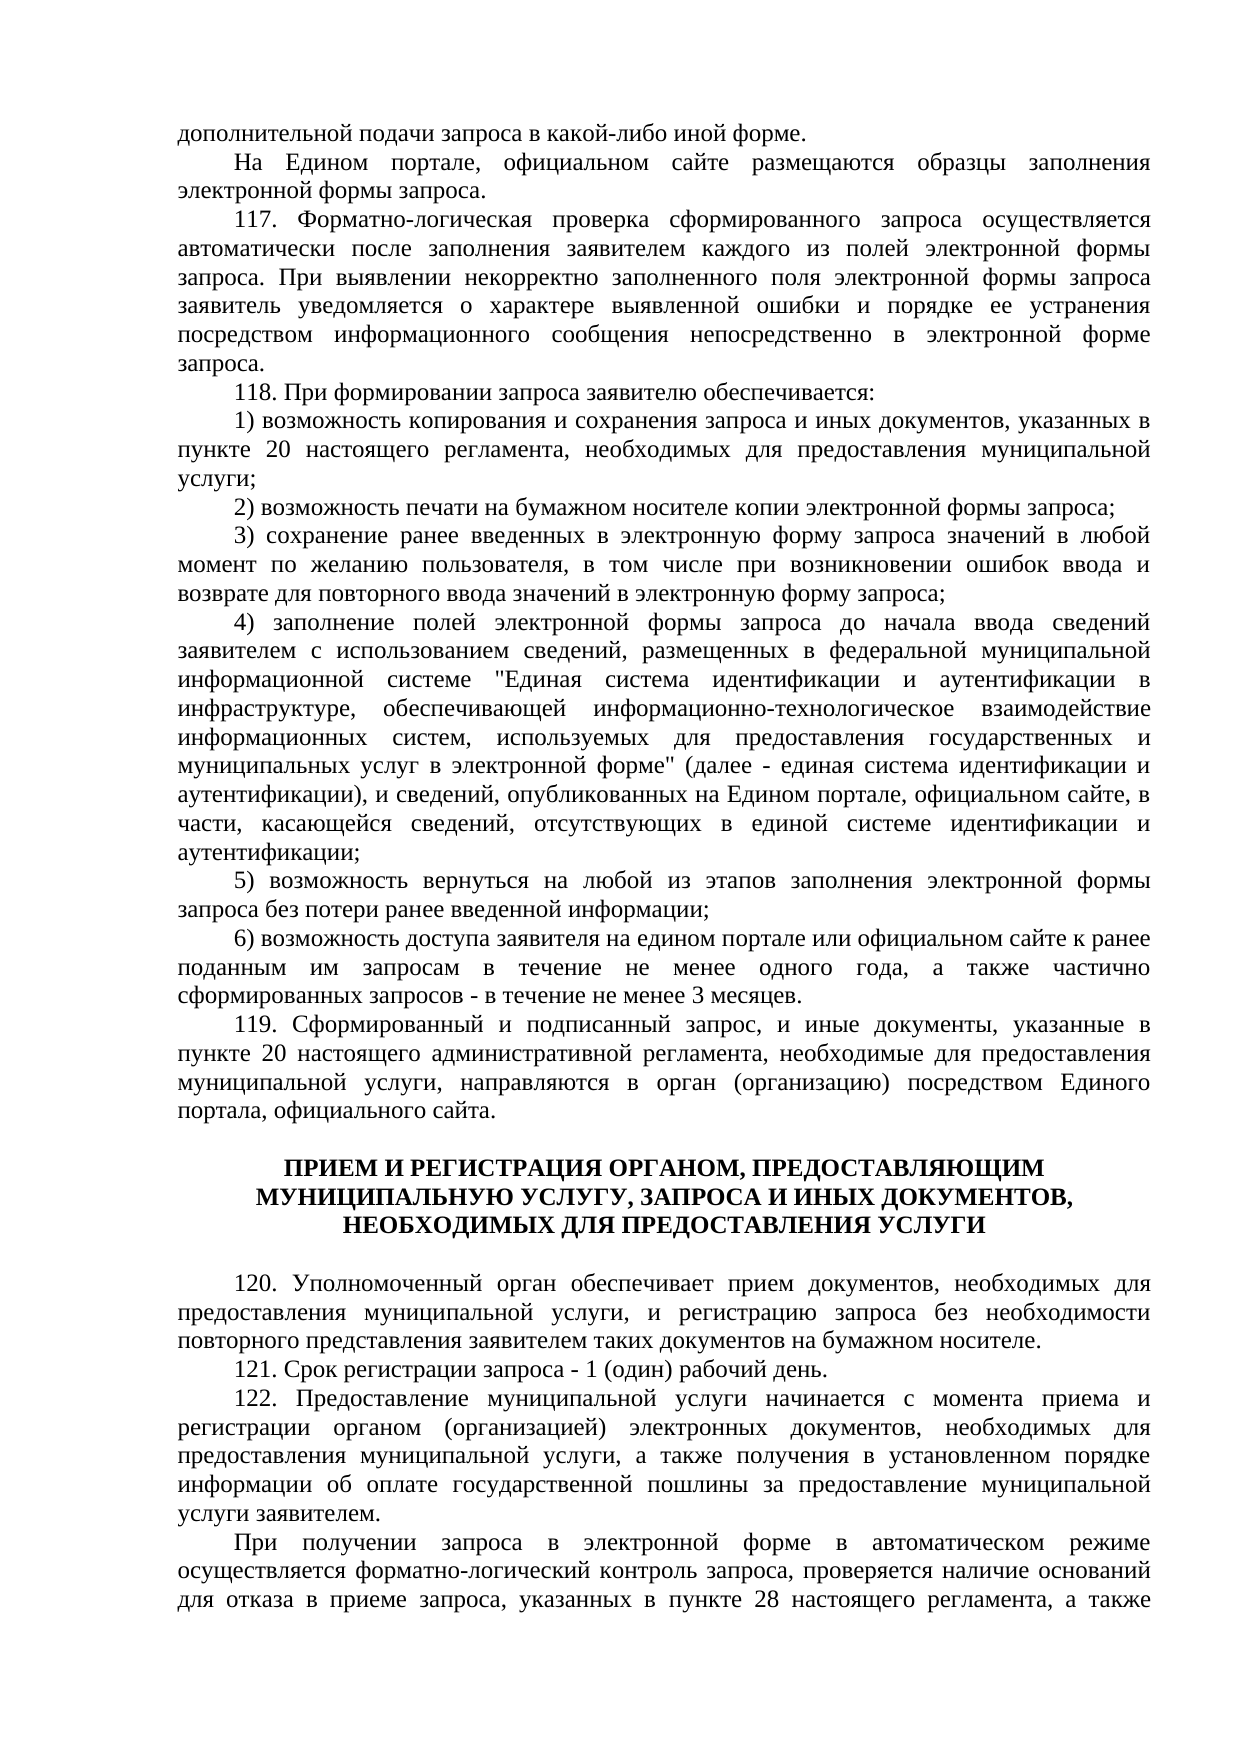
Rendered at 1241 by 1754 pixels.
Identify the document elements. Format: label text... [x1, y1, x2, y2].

text 2) возможность печати на бумажном носителе копии электронной формы запроса; [177, 492, 1152, 521]
text 1) возможность копирования и сохранения запроса и иных документов, указанных в пункте 20 настоящего регламента, необходимых для предоставления муниципальной услуги; [177, 406, 1152, 492]
text 118. При формировании запроса заявителю обеспечивается: [177, 377, 1152, 406]
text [177, 118, 1152, 147]
text На Едином портале, официальном сайте размещаются образцы заполнения электронной формы запроса. [177, 147, 1152, 204]
text 119. Сформированный и подписанный запрос, и иные документы, указанные в пункте 20 настоящего административной регламента, необходимые для предоставления муниципальной услуги, направляются в орган (организацию) посредством Единого портала, официального сайта. [177, 1009, 1152, 1124]
text 3) сохранение ранее введенных в электронную форму запроса значений в любой момент по желанию пользователя, в том числе при возникновении ошибок ввода и возврате для повторного ввода значений в электронную форму запроса; [177, 521, 1152, 607]
text 121. Срок регистрации запроса - 1 (один) рабочий день. [177, 1354, 1152, 1383]
text 122. Предоставление муниципальной услуги начинается с момента приема и регистрации органом (организацией) электронных документов, необходимых для предоставления муниципальной услуги, а также получения в установленном порядке информации об оплате государственной пошлины за предоставление муниципальной услуги заявителем. [177, 1383, 1152, 1527]
title ПРИЕМ И РЕГИСТРАЦИЯ ОРГАНОМ, ПРЕДОСТАВЛЯЮЩИМ [177, 1153, 1152, 1182]
title МУНИЦИПАЛЬНУЮ УСЛУГУ, ЗАПРОСА И ИНЫХ ДОКУМЕНТОВ, [177, 1182, 1152, 1211]
text 5) возможность вернуться на любой из этапов заполнения электронной формы запроса без потери ранее введенной информации; [177, 866, 1152, 923]
text 4) заполнение полей электронной формы запроса до начала ввода сведений заявителем с использованием сведений, размещенных в федеральной муниципальной информационной системе "Единая система идентификации и аутентификации в инфраструктуре, обеспечивающей информационно-технологическое взаимодействие информационных систем, используемых для предоставления государственных и муниципальных услуг в электронной форме" (далее - единая система идентификации и аутентификации), и сведений, опубликованных на Едином портале, официальном сайте, в части, касающейся сведений, отсутствующих в единой системе идентификации и аутентификации; [177, 607, 1152, 866]
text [177, 1527, 1152, 1613]
text 120. Уполномоченный орган обеспечивает прием документов, необходимых для предоставления муниципальной услуги, и регистрацию запроса без необходимости повторного представления заявителем таких документов на бумажном носителе. [177, 1268, 1152, 1354]
title НЕОБХОДИМЫХ ДЛЯ ПРЕДОСТАВЛЕНИЯ УСЛУГИ [177, 1211, 1152, 1239]
text 117. Форматно-логическая проверка сформированного запроса осуществляется автоматически после заполнения заявителем каждого из полей электронной формы запроса. При выявлении некорректно заполненного поля электронной формы запроса заявитель уведомляется о характере выявленной ошибки и порядке ее устранения посредством информационного сообщения непосредственно в электронной форме запроса. [177, 204, 1152, 377]
text 6) возможность доступа заявителя на едином портале или официальном сайте к ранее поданным им запросам в течение не менее одного года, а также частично сформированных запросов - в течение не менее 3 месяцев. [177, 923, 1152, 1009]
